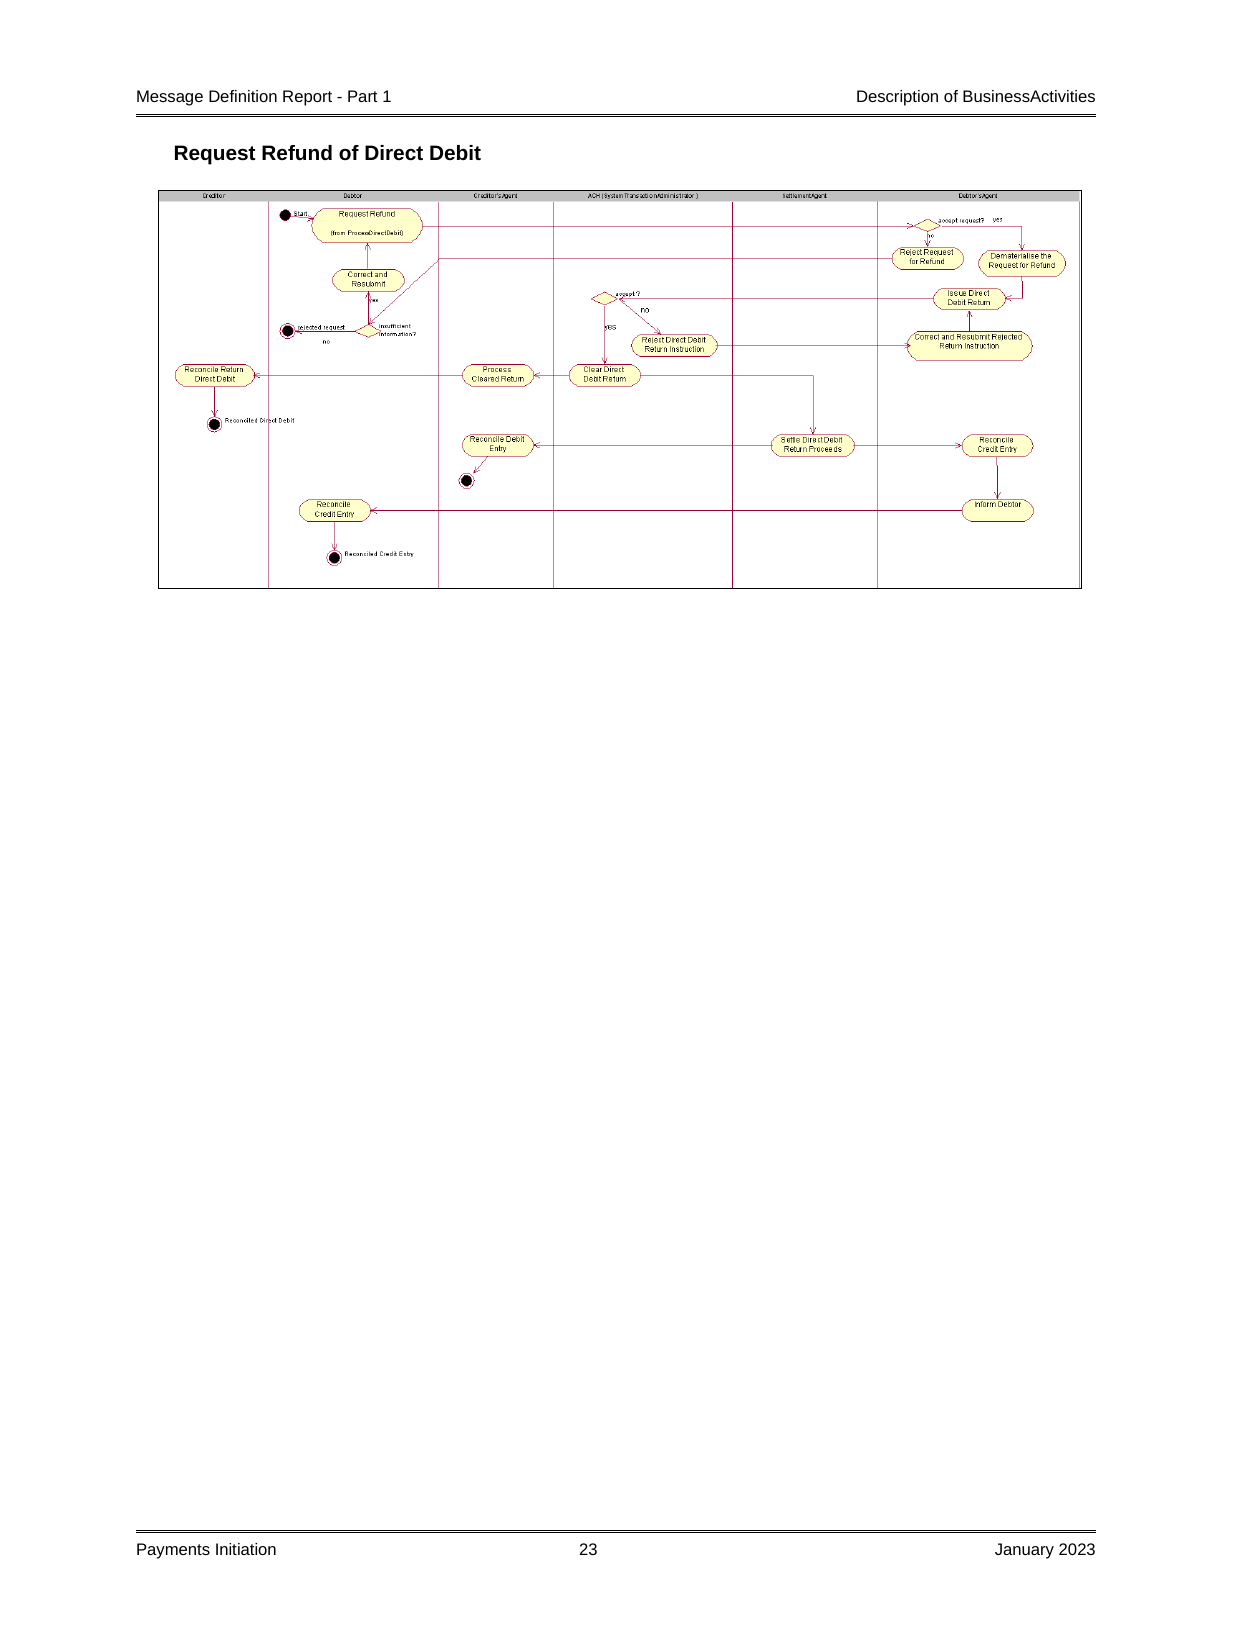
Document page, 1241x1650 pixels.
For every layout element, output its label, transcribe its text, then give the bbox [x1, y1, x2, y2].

text Request Refund of Direct Debit [173, 141, 1104, 164]
picture [159, 191, 1081, 588]
